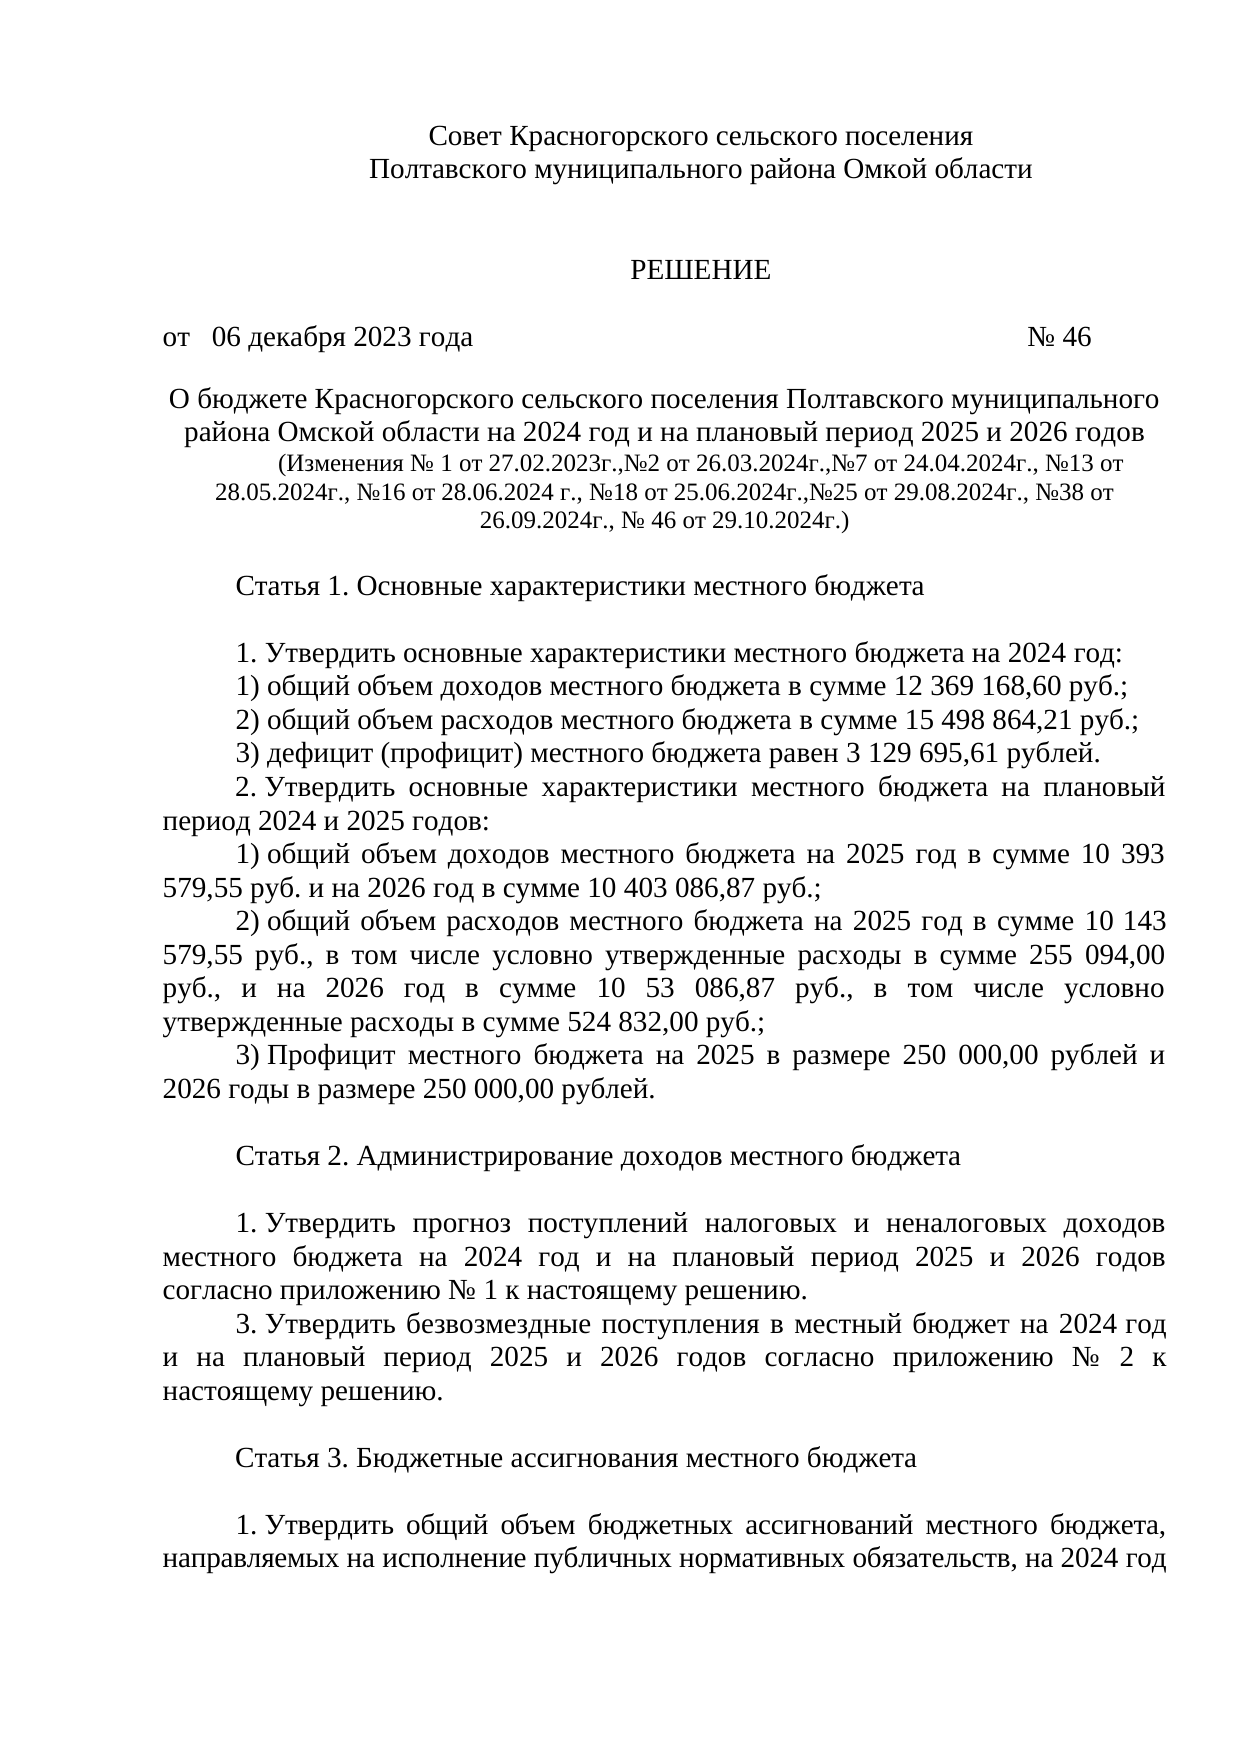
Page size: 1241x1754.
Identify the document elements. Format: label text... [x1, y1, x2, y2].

text 1. Утвердить основные характеристики местного бюджета на 2024 год: [162, 635, 1166, 668]
text 2) общий объем расходов местного бюджета в сумме 15 498 864,21 руб.; [162, 702, 1166, 736]
text Совет Красногорского сельского поселения [162, 118, 1166, 152]
text 3. Утвердить безвозмездные поступления в местный бюджет на 2024 год и на плановый период 2025 и 2026 годов согласно приложению № 2 к настоящему решению. [162, 1306, 1166, 1406]
text (Изменения № 1 от 27.02.2023г.,№2 от 26.03.2024г.,№7 от 24.04.2024г., №13 от 28.05.2024г., №16 от 28.06.2024 г., №18 от 25.06.2024г.,№25 от 29.08.2024г., №38 от 26.09.2024г., № 46 от 29.10.2024г.) [162, 448, 1166, 534]
text О бюджете Красногорского сельского поселения Полтавского муниципального района Омской области на 2024 год и на плановый период 2025 и 2026 годов [162, 381, 1166, 448]
text 1) общий объем доходов местного бюджета в сумме 12 369 168,60 руб.; [162, 668, 1166, 702]
text 2) общий объем расходов местного бюджета на 2025 год в сумме 10 143 579,55 руб., в том числе условно утвержденные расходы в сумме 255 094,00 руб., и на 2026 год в сумме 10 53 086,87 руб., в том числе условно утвержденные расходы в сумме 524 832,00 руб.; [162, 903, 1166, 1037]
text РЕШЕНИЕ [162, 252, 1166, 286]
text 1. Утвердить прогноз поступлений налоговых и неналоговых доходов местного бюджета на 2024 год и на плановый период 2025 и 2026 годов согласно приложению № 1 к настоящему решению. [162, 1205, 1166, 1306]
text Статья 2. Администрирование доходов местного бюджета [162, 1138, 1166, 1172]
text 2. Утвердить основные характеристики местного бюджета на плановый период 2024 и 2025 годов: [162, 769, 1166, 836]
text 3) дефицит (профицит) местного бюджета равен 3 129 695,61 рублей. [162, 736, 1166, 769]
text 3) Профицит местного бюджета на 2025 в размере 250 000,00 рублей и 2026 годы в размере 250 000,00 рублей. [162, 1037, 1166, 1104]
text 1) общий объем доходов местного бюджета на 2025 год в сумме 10 393 579,55 руб. и на 2026 год в сумме 10 403 086,87 руб.; [162, 836, 1166, 903]
text от 06 декабря 2023 года № 46 [162, 319, 1166, 353]
text Статья 1. Основные характеристики местного бюджета [162, 568, 1166, 601]
text Полтавского муниципального района Омкой области [162, 152, 1166, 185]
text Статья 3. Бюджетные ассигнования местного бюджета [162, 1440, 1166, 1473]
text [162, 1507, 1166, 1574]
